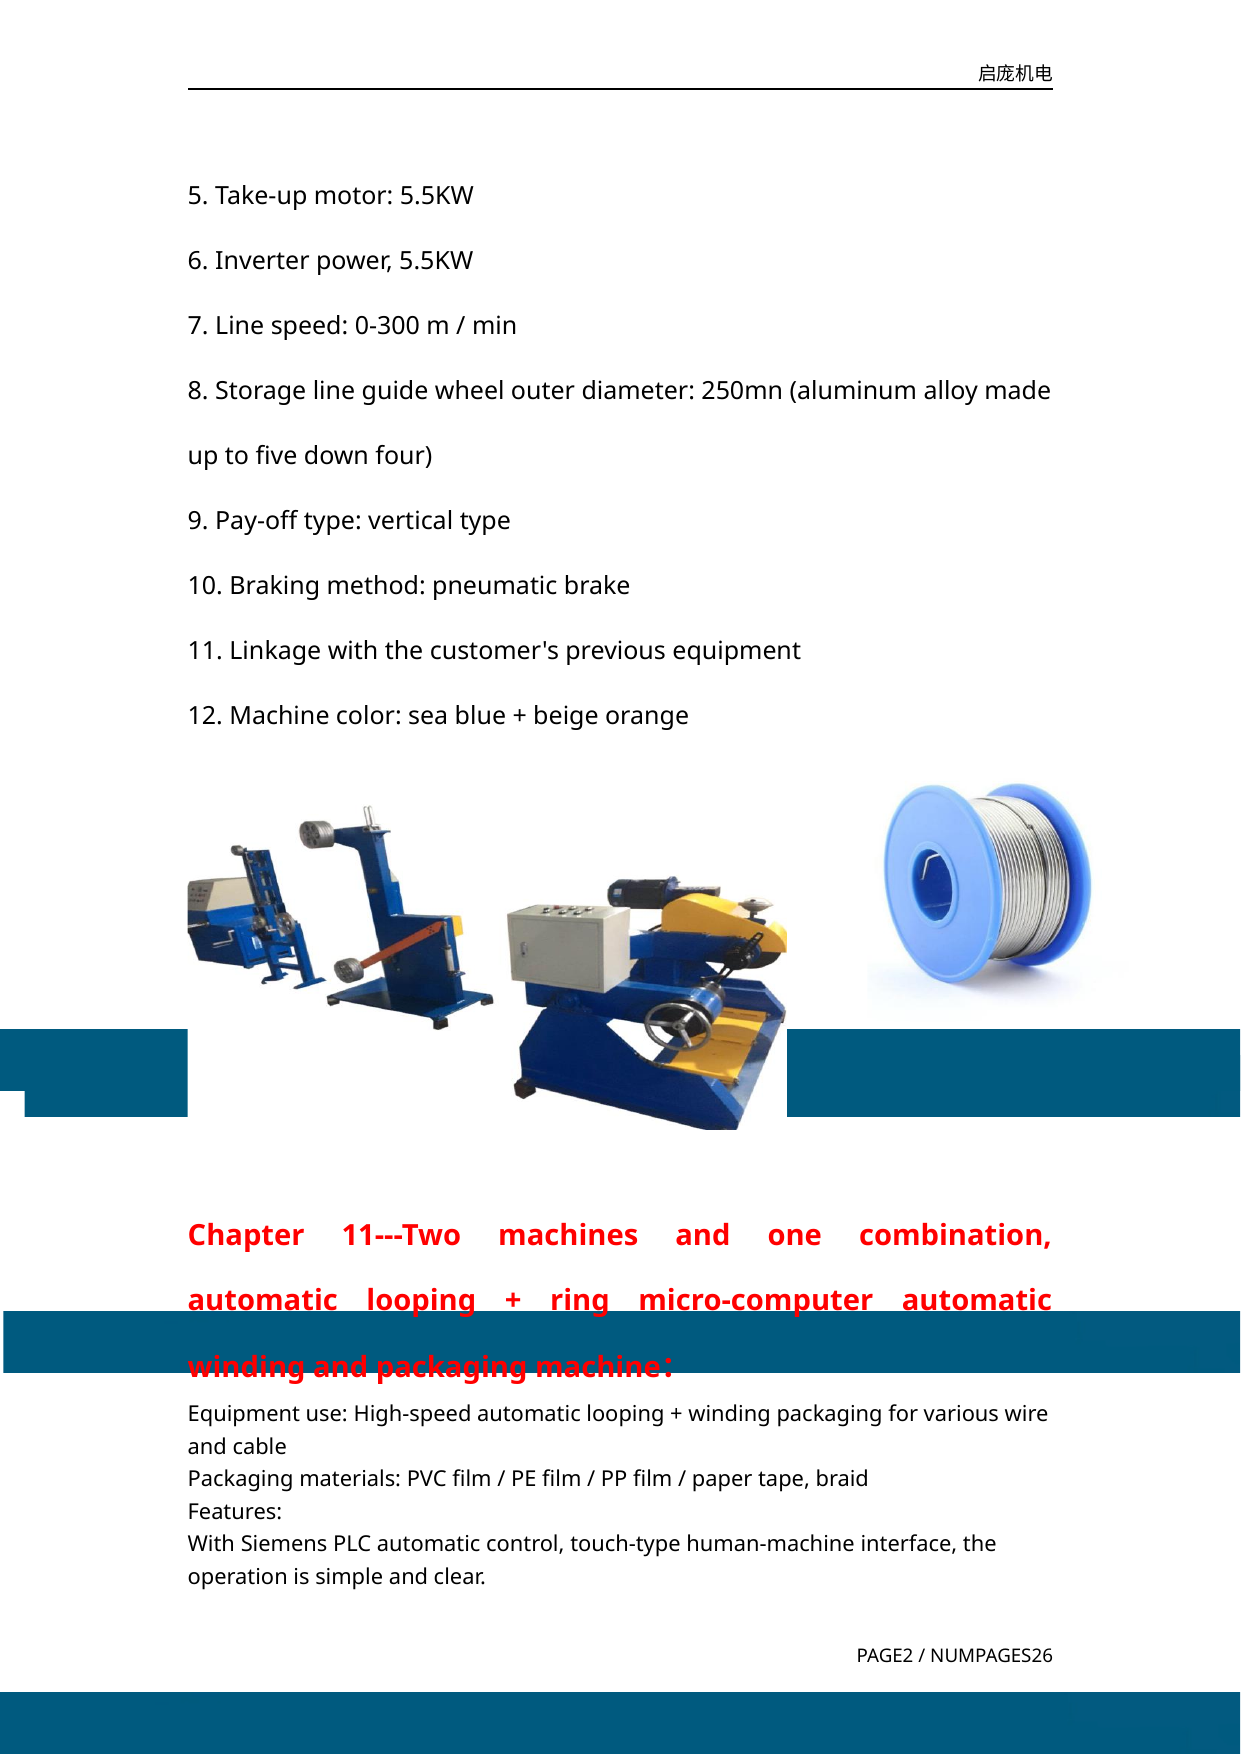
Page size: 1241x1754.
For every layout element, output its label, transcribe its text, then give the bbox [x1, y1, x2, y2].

text 8. Storage line guide wheel outer diameter: 250mn (aluminum alloy made up to five down four) [187, 357, 1053, 487]
picture [867, 748, 1145, 1022]
text 6. Inverter power, 5.5KW [187, 227, 1053, 292]
text Chapter 11---Two machines and one combination, automatic looping + ring micro-computer automatic winding and packaging machine： [187, 1202, 1053, 1397]
text 12. Machine color: sea blue + beige orange [187, 682, 1053, 747]
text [187, 1397, 1053, 1592]
text 10. Braking method: pneumatic brake [187, 552, 1053, 617]
picture [187, 776, 787, 1130]
text 11. Linkage with the customer's previous equipment [187, 617, 1053, 682]
text 5. Take-up motor: 5.5KW [187, 162, 1053, 227]
text 9. Pay-off type: vertical type [187, 487, 1053, 552]
text 7. Line speed: 0-300 m / min [187, 292, 1053, 357]
